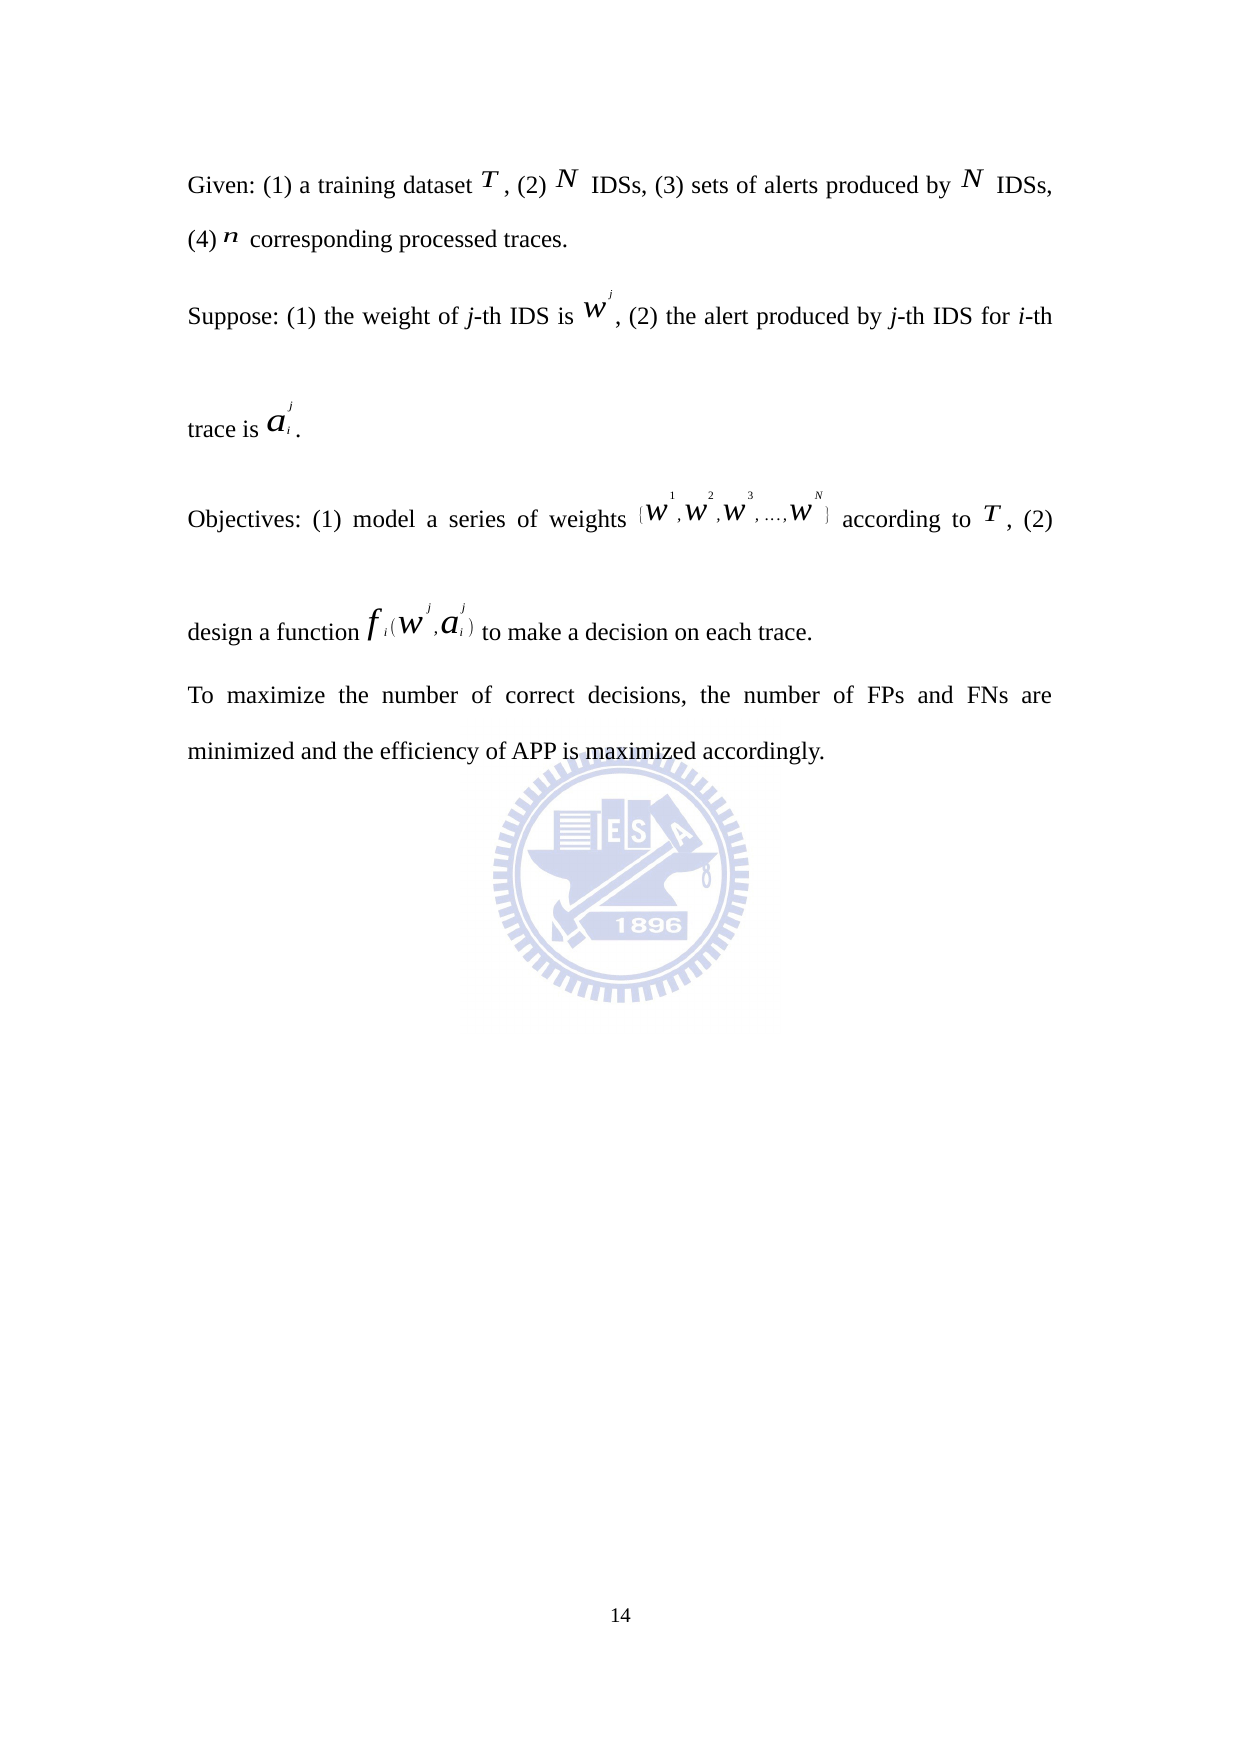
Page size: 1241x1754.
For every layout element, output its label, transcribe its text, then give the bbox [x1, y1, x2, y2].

text To maximize the number of correct decisions, the number of FPs and FNs are minimized and the efficiency of APP is maximized accordingly. [187, 676, 1053, 769]
text Given: (1) a training dataset , (2) IDSs, (3) sets of alerts produced by IDSs, (4) corresponding processed traces. [187, 164, 1053, 257]
picture [460, 769, 781, 1034]
text Objectives: (1) model a series of weights according to , (2) design a function to make a decision on each trace. [187, 474, 1053, 661]
text Suppose: (1) the weight of j-th IDS is , (2) the alert produced by j-th IDS for i-th trace is . [187, 272, 1053, 459]
